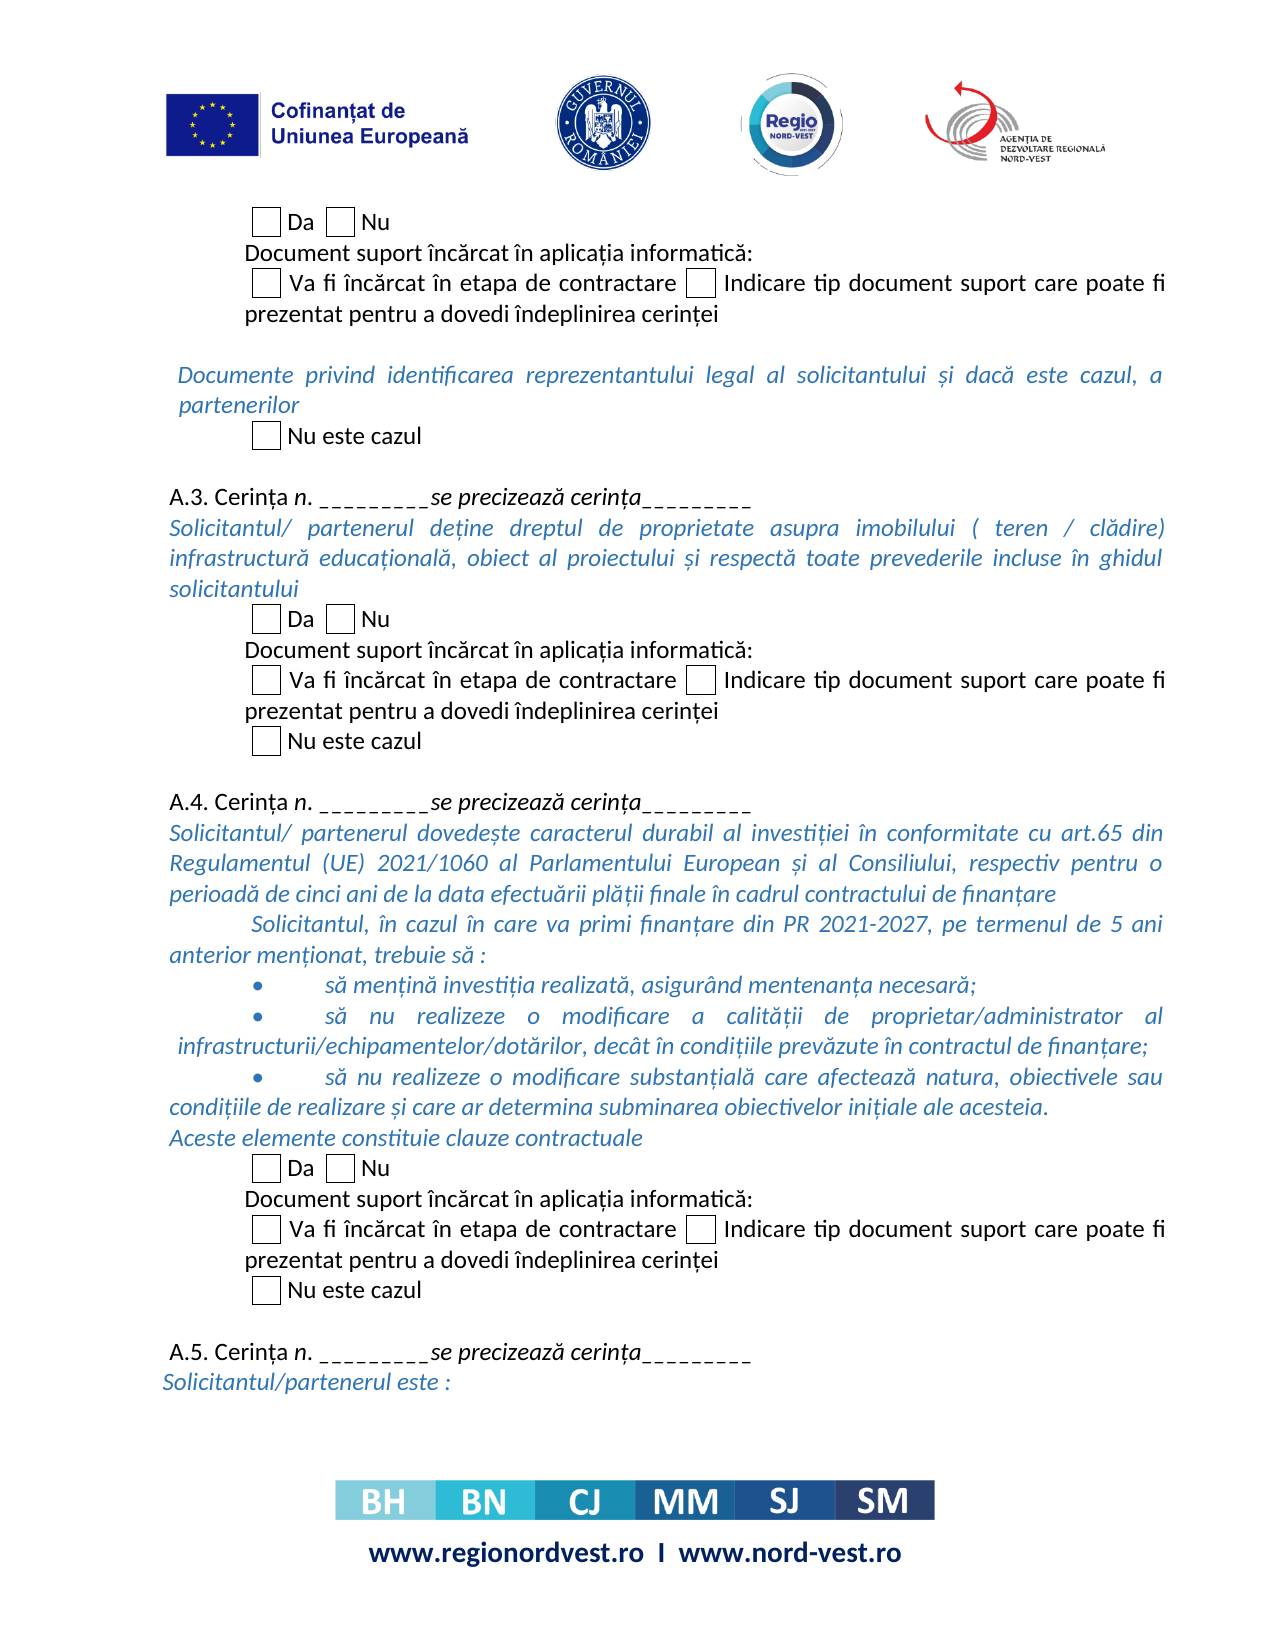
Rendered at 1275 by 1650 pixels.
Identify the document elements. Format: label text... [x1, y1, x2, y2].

list Da Nu [244, 206, 1167, 237]
list Nu este cazul [244, 1275, 1167, 1305]
list Solicitantul/ partenerul deține dreptul de proprietate asupra imobilului ( teren / clădire) infrastructură educațională, obiect al proiectului și respectă toate prevederile incluse în ghidul solicitantului [169, 512, 1167, 603]
list Va fi încărcat în etapa de contractare Indicare tip document suport care poate fi prezentat pentru a dovedi îndeplinirea cerinței [244, 1214, 1167, 1275]
list Documente privind identificarea reprezentantului legal al solicitantului și dacă este cazul, a partenerilor [177, 359, 1167, 420]
list Document suport încărcat în aplicația informatică: [238, 237, 1167, 267]
list Nu este cazul [244, 420, 1167, 451]
picture [165, 73, 1105, 176]
list Document suport încărcat în aplicația informatică: [238, 1183, 1167, 1214]
list Solicitantul/partenerul este : [162, 1366, 1167, 1397]
text Solicitantul, în cazul în care va primi finanțare din PR 2021-2027, pe termenul de 5 ani anterior menționat, trebuie să : [169, 908, 1167, 969]
list A.5. Cerința n. _________se precizează cerința_________ [169, 1336, 1167, 1366]
list Da Nu [244, 1153, 1167, 1183]
list Nu este cazul [244, 725, 1167, 756]
list Document suport încărcat în aplicația informatică: [238, 634, 1167, 664]
list A.4. Cerința n. _________se precizează cerința_________ [169, 786, 1167, 817]
text • să nu realizeze o modificare substanțială care afectează natura, obiectivele sau condițiile de realizare și care ar determina subminarea obiectivelor inițiale ale acesteia. [103, 1061, 1167, 1122]
list Va fi încărcat în etapa de contractare Indicare tip document suport care poate fi prezentat pentru a dovedi îndeplinirea cerinței [244, 664, 1167, 725]
list Solicitantul/ partenerul dovedește caracterul durabil al investiției în conformitate cu art.65 din Regulamentul (UE) 2021/1060 al Parlamentului European și al Consiliului, respectiv pentru o perioadă de cinci ani de la data efectuării plății finale în cadrul contractului de finanțare [169, 817, 1167, 908]
text • să nu realizeze o modificare a calității de proprietar/administrator al infrastructurii/echipamentelor/dotărilor, decât în condițiile prevăzute în contractul de finanțare; [103, 1000, 1167, 1061]
text • să mențină investiția realizată, asigurând mentenanța necesară; [103, 969, 1167, 1000]
list Aceste elemente constituie clauze contractuale [169, 1122, 1167, 1153]
list A.3. Cerința n. _________se precizează cerința_________ [169, 481, 1167, 512]
list Va fi încărcat în etapa de contractare Indicare tip document suport care poate fi prezentat pentru a dovedi îndeplinirea cerinței [244, 267, 1167, 328]
picture [335, 1480, 935, 1520]
list Da Nu [244, 603, 1167, 634]
